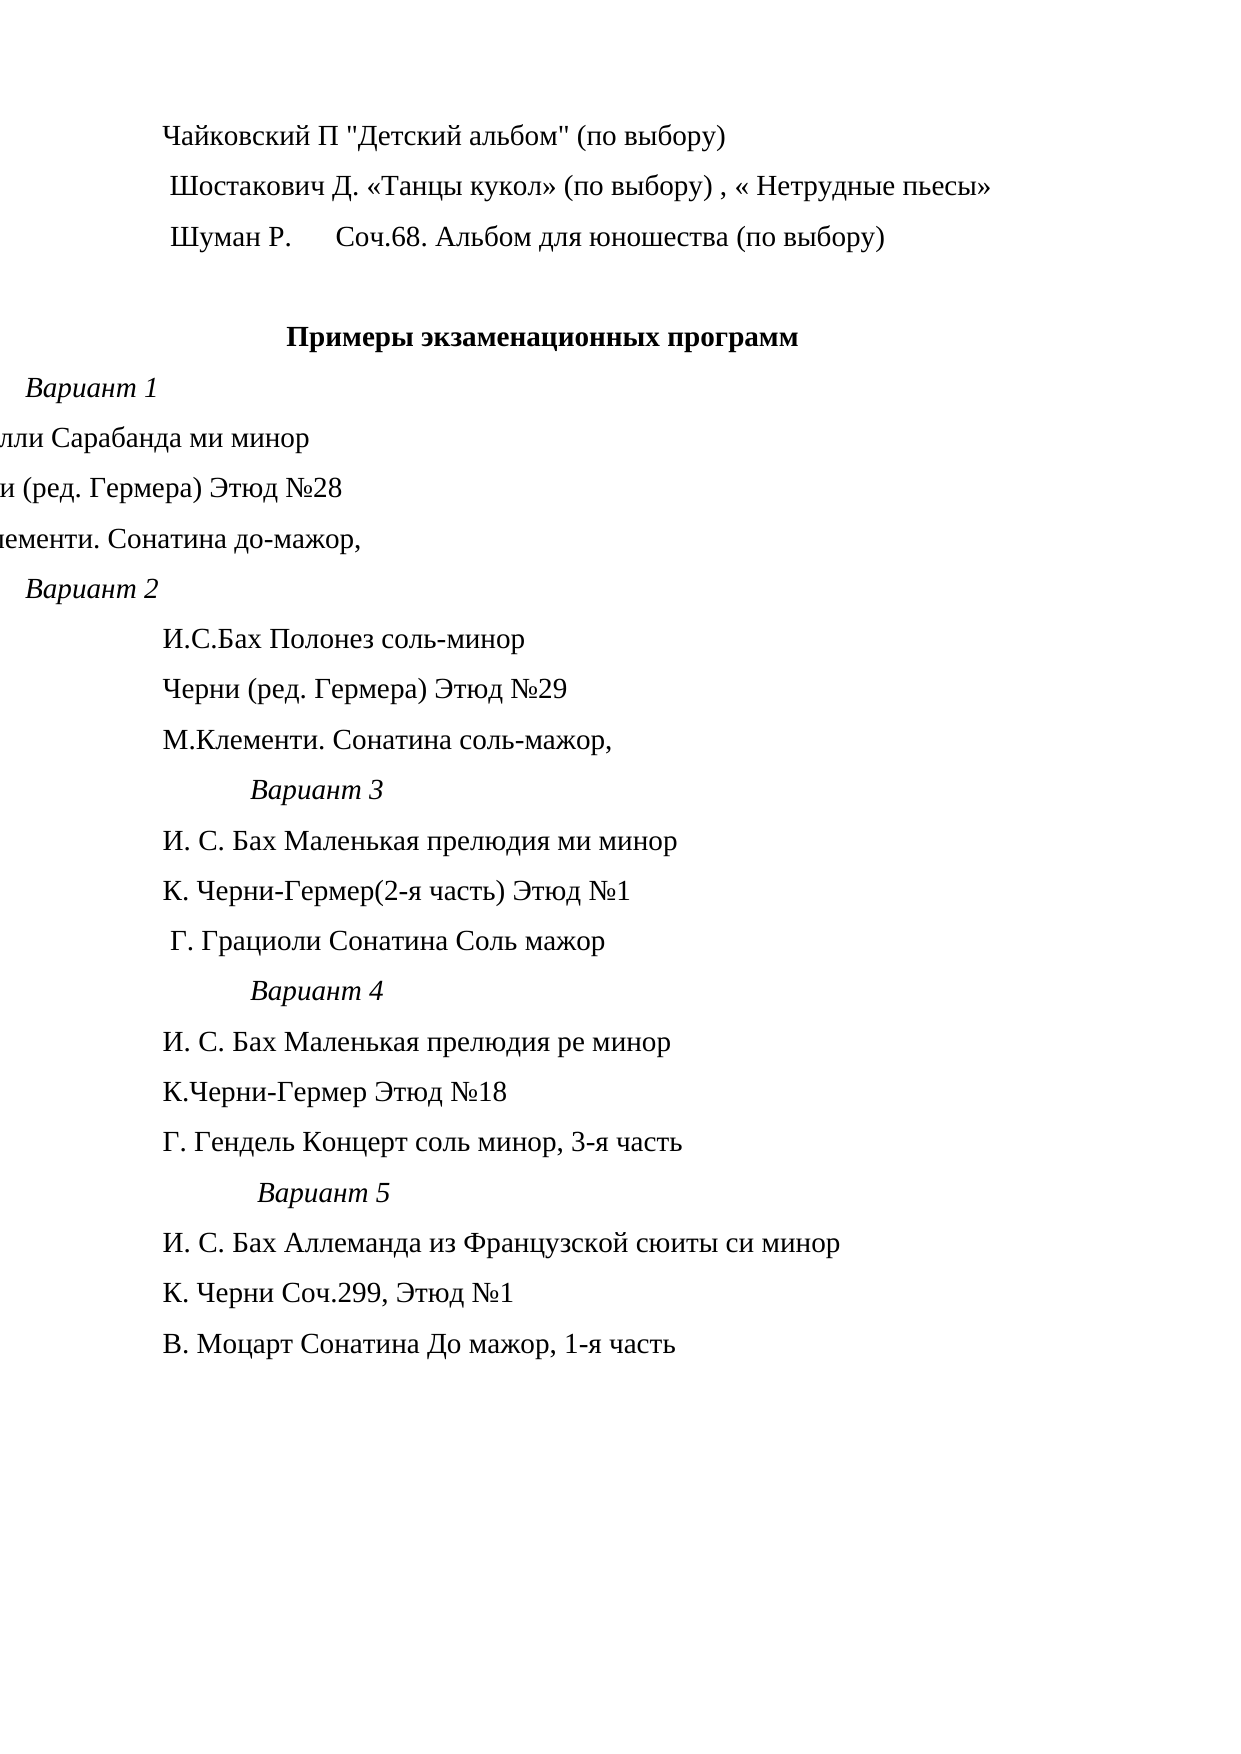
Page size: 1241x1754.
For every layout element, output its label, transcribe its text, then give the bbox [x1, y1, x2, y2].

text И. С. Бах Аллеманда из Французской сюиты си минор К. Черни Соч.299, Этюд №1 В. Моцарт Сонатина До мажор, 1-я часть [162, 1225, 983, 1359]
text Вариант 5 [133, 1175, 1147, 1208]
text Чайковский П "Детский альбом" (по выбору) [133, 118, 1147, 152]
text Черни (ред. Гермера) Этюд №28 [0, 470, 1147, 504]
text И. С. Бах Маленькая прелюдия ми минор К. Черни-Гермер(2-я часть) Этюд №1 [162, 823, 697, 906]
text И. С. Бах Маленькая прелюдия ре минор К.Черни-Гермер Этюд №18 [162, 1024, 697, 1108]
text М.Клементи. Сонатина до-мажор, [0, 521, 1147, 554]
text Вариант 3 [162, 772, 697, 806]
text М.Клементи. Сонатина соль-мажор, [162, 722, 697, 756]
text Примеры экзаменационных программ [0, 319, 1147, 353]
text Г. Грациоли Сонатина Соль мажор [162, 923, 697, 957]
text Вариант 4 [162, 973, 697, 1007]
text Шуман Р. Соч.68. Альбом для юношества (по выбору) [162, 219, 935, 252]
text Г. Гендель Концерт соль минор, 3-я часть [162, 1124, 1147, 1158]
text Вариант 2 [0, 571, 1147, 604]
text Вариант 1 [0, 370, 1147, 403]
text И.С.Бах Полонез соль-минор [162, 621, 697, 655]
text Черни (ред. Гермера) Этюд №29 [162, 672, 697, 705]
text Шостакович Д. «Танцы кукол» (по выбору) , « Нетрудные пьесы» [133, 168, 1029, 202]
text Корелли Сарабанда ми минор [0, 420, 1147, 454]
